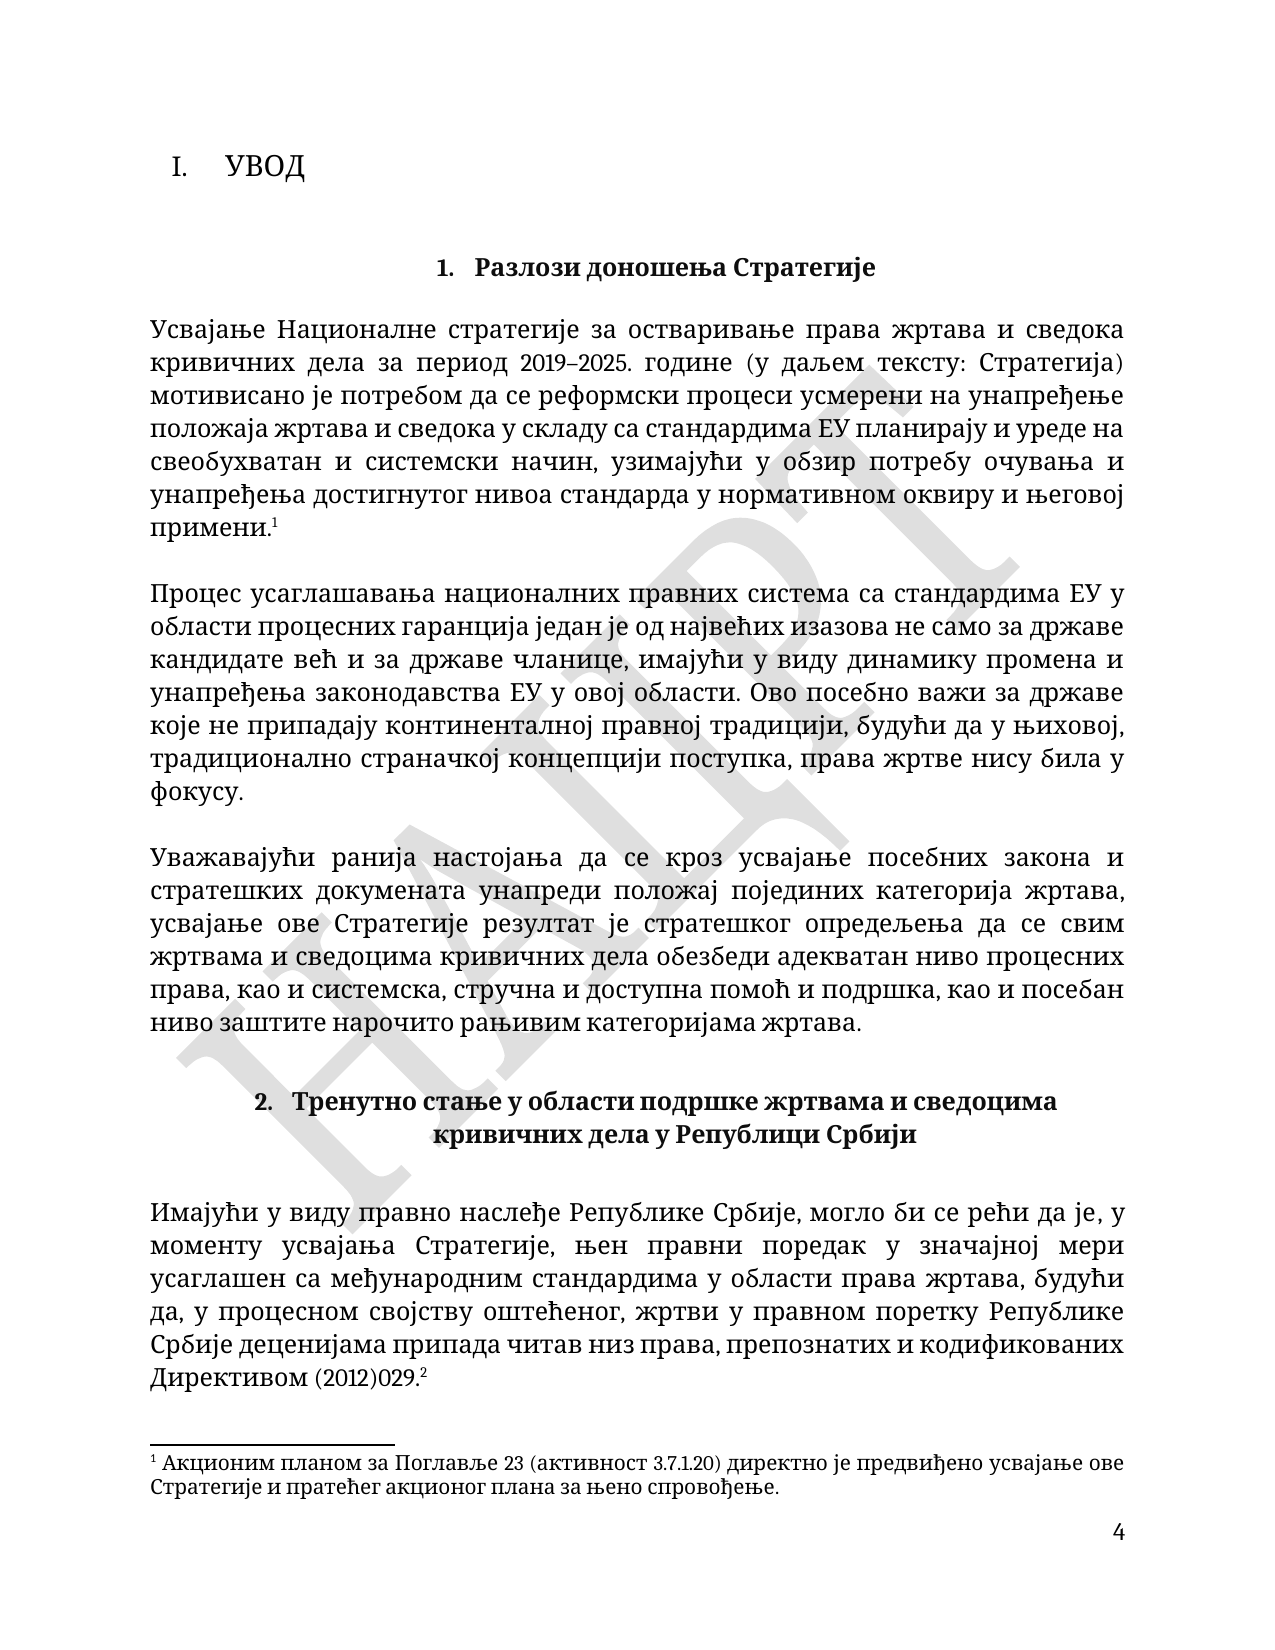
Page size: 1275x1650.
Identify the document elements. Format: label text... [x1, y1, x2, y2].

subtitle Разлози доношења Стратегије [187, 254, 1125, 283]
text Имајући у виду правно наслеђе Републике Србије, могло би се рећи да је, у моменту усвајања Стратегије, њен правни поредак у значајној мери усаглашен са међународним стандардима у области права жртава, будући да, у процесном својству оштећеног, жртви у правном поретку Републике Србије деценијама припада читав низ права, препознатих и кодификованих Директивом (2012)029. [150, 1199, 1125, 1393]
subtitle Тренутно стање у области подршке жртвама и сведоцима кривичних дела у Републици Србији [187, 1088, 1125, 1149]
subtitle УВОД [187, 150, 1125, 183]
text Процес усаглашавања националних правних система са стандардима ЕУ у области процесних гаранција један је од највећих изазова не само за државе кандидате већ и за државе чланице, имајући у виду динамику промена и унапређења законодавства ЕУ у овој области. Ово посебно важи за државе које не припадају континенталној правној традицији, будући да у њиховој, традиционално страначкој концепцији поступка, права жртве нису била у фокусу. [150, 580, 1125, 807]
text Усвајање Националне стратегије за остваривање права жртава и сведока кривичних дела за период 2019–2025. године (у даљем тексту: Стратегија) мотивисано је потребом да се реформски процеси усмерени на унапређење положаја жртава и сведока у складу са стандардима ЕУ планирају и уреде на свеобухватан и системски начин, узимајући у обзир потребу очувања и унапређења достигнутог нивоа стандарда у нормативном оквиру и његовој примени. [150, 316, 1125, 543]
text Уважавајући ранија настојања да се кроз усвајање посебних закона и стратешких докумената унапреди положај појединих категорија жртава, усвајање ове Стратегије резултат је стратешког опредељења да се свим жртвама и сведоцима кривичних дела обезбеди адекватан ниво процесних права, као и системска, стручна и доступна помоћ и подршка, као и посебан ниво заштите нарочито рањивим категоријама жртава. [150, 844, 1125, 1038]
